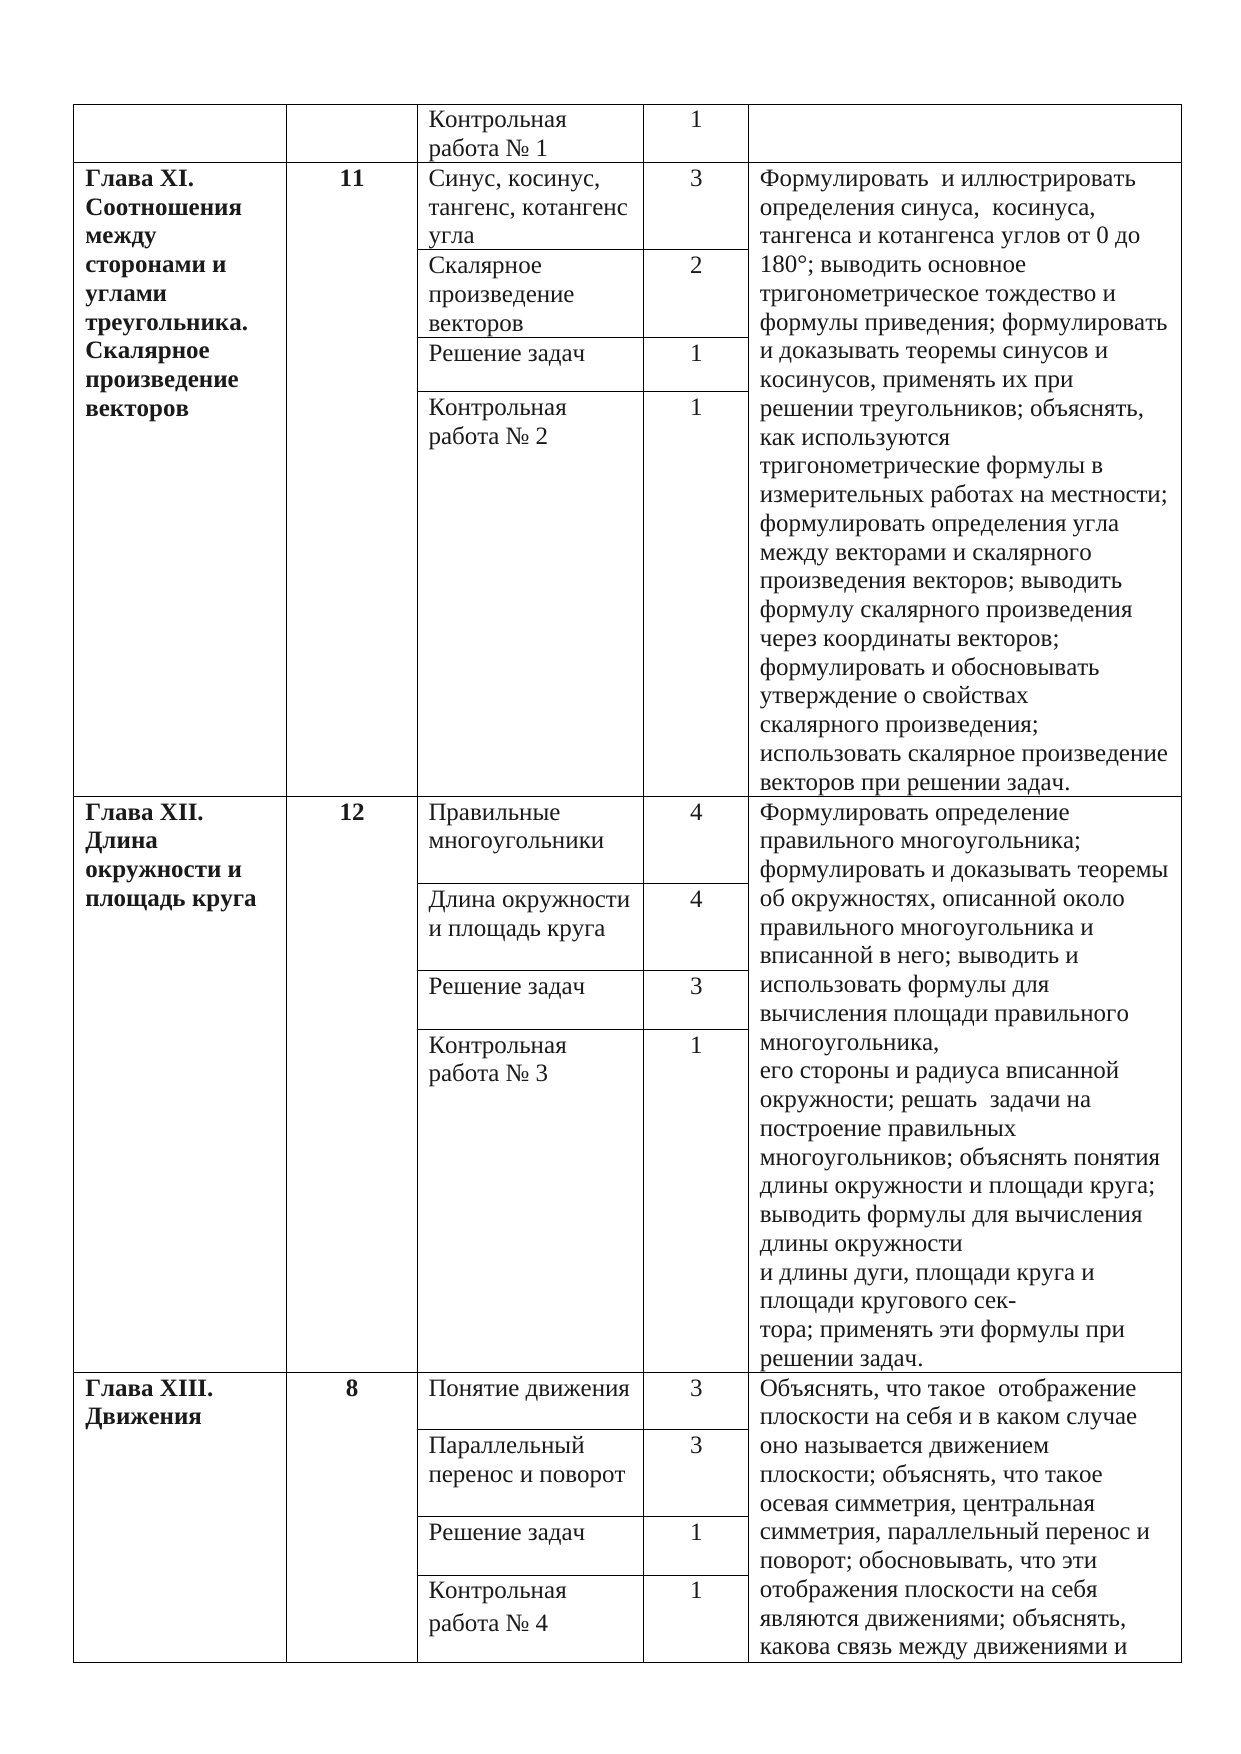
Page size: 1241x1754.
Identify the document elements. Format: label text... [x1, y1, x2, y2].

table_cell Контрольная работа № 1 [418, 105, 643, 162]
table_cell 1 [644, 1030, 748, 1372]
table_cell 4 [644, 797, 748, 883]
table_cell Решение задач [418, 1517, 643, 1574]
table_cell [418, 1576, 643, 1662]
table_cell 1 [644, 1576, 748, 1662]
table_cell Глава XII. Длина окружности и площадь круга [74, 797, 286, 1372]
table_cell Объяснять, что такое отображение плоскости на себя и в каком случае оно называется движением плоскости; объяснять, что такое осевая симметрия, центральная симметрия, параллельный перенос и поворот; обосновывать, что эти отображения плоскости на себя являются движениями; объяснять, какова связь между движениями и наложениями; иллюстрировать основные виды движений, в том числе с помощью компьютерных программ. [749, 1373, 1181, 1662]
table_cell 4 [644, 884, 748, 970]
table_cell Правильные многоугольники [418, 797, 643, 883]
table_cell 3 [644, 1373, 748, 1429]
table_cell 1 [644, 1517, 748, 1574]
table_cell 8 [287, 1373, 417, 1662]
table_cell Формулировать определение правильного многоугольника; формулировать и доказывать теоремы об окружностях, описанной около правильного многоугольника и вписанной в него; выводить и использовать формулы для вычисления площади правильного многоугольника, его стороны и радиуса вписанной окружности; решать задачи на построение правильных многоугольников; объяснять понятия длины окружности и площади круга; выводить формулы для вычисления длины окружности и длины дуги, площади круга и площади кругового сек- тора; применять эти формулы при решении задач. [749, 797, 1181, 1372]
table_cell Контрольная работа № 3 [418, 1030, 643, 1372]
table_cell 3 [644, 971, 748, 1029]
table_cell Скалярное произведение векторов [418, 250, 643, 337]
table_cell 3 [644, 163, 748, 249]
table_cell 1 [644, 338, 748, 391]
table_cell Решение задач [418, 971, 643, 1029]
table_cell Длина окружности и площадь круга [418, 884, 643, 970]
table_cell Формулировать и иллюстрировать определения синуса, косинуса, тангенса и котангенса углов от 0 до 180°; выводить основное тригонометрическое тождество и формулы приведения; формулировать и доказывать теоремы синусов и косинусов, применять их при решении треугольников; объяснять, как используются тригонометрические формулы в измерительных работах на местности; формулировать определения угла между векторами и скалярного произведения векторов; выводить формулу скалярного произведения через координаты векторов; формулировать и обосновывать утверждение о свойствах скалярного произведения; использовать скалярное произведение векторов при решении задач. [749, 163, 1181, 796]
table_cell 1 [644, 392, 748, 796]
table_cell Решение задач [418, 338, 643, 391]
table_cell 11 [287, 163, 417, 796]
table_cell Глава XIII. Движения [74, 1373, 286, 1662]
table_cell 1 [644, 105, 748, 162]
table_cell Синус, косинус, тангенс, котангенс угла [418, 163, 643, 249]
table_cell 2 [644, 250, 748, 337]
table_cell 3 [644, 1430, 748, 1516]
table_cell 12 [287, 797, 417, 1372]
table_cell Глава XI. Соотношения между сторонами и углами треугольника. Скалярное произведение векторов [74, 163, 286, 796]
table_cell Контрольная работа № 2 [418, 392, 643, 796]
table_cell Параллельный перенос и поворот [418, 1430, 643, 1516]
table_cell Понятие движения [418, 1373, 643, 1429]
